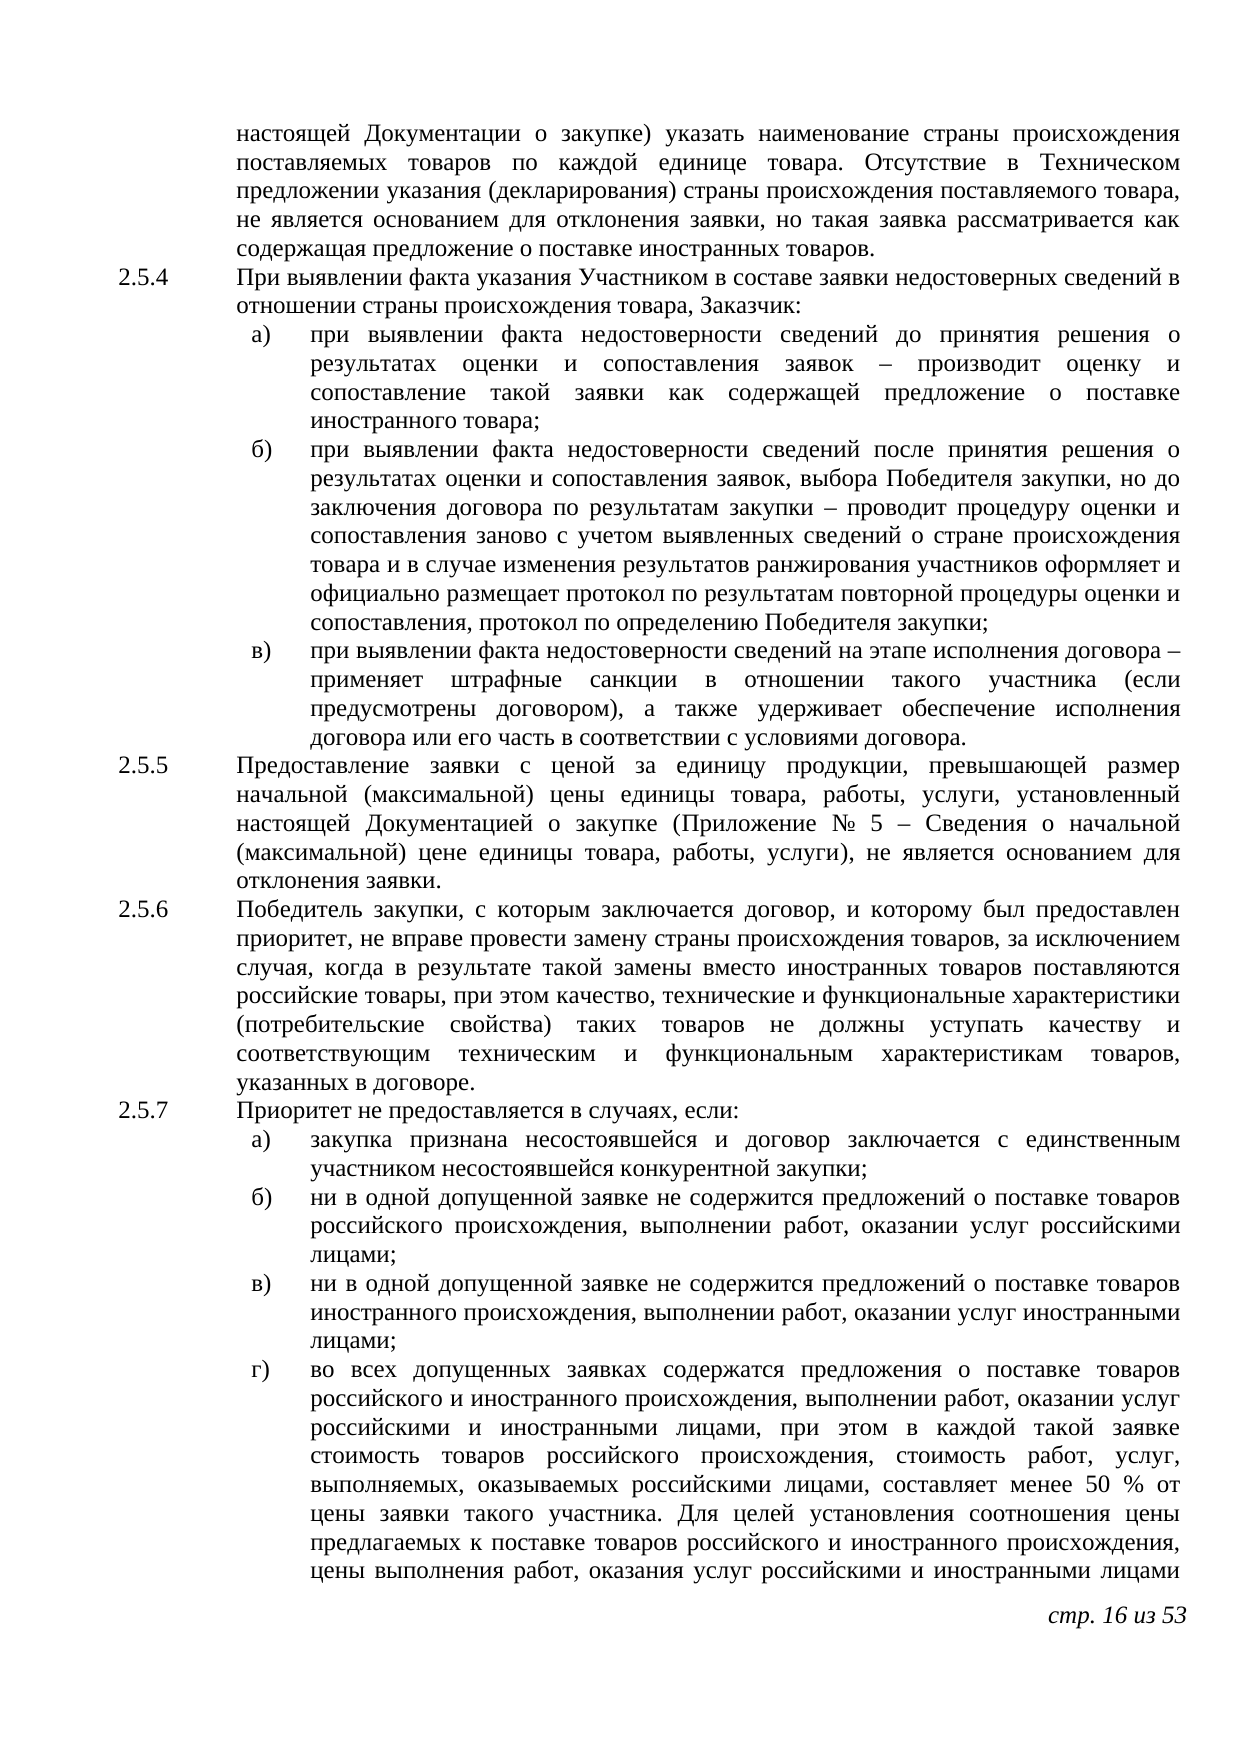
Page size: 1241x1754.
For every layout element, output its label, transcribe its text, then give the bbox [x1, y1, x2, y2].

list Приоритет не предоставляется в случаях, если: [118, 1096, 1181, 1124]
list закупка признана несостоявшейся и договор заключается с единственным участником несостоявшейся конкурентной закупки; [251, 1124, 1181, 1182]
list ни в одной допущенной заявке не содержится предложений о поставке товаров российского происхождения, выполнении работ, оказании услуг российскими лицами; [251, 1182, 1181, 1268]
list при выявлении факта недостоверности сведений после принятия решения о результатах оценки и сопоставления заявок, выбора Победителя закупки, но до заключения договора по результатам закупки – проводит процедуру оценки и сопоставления заново с учетом выявленных сведений о стране происхождения товара и в случае изменения результатов ранжирования участников оформляет и официально размещает протокол по результатам повторной процедуры оценки и сопоставления, протокол по определению Победителя закупки; [251, 434, 1181, 636]
list при выявлении факта недостоверности сведений до принятия решения о результатах оценки и сопоставления заявок – производит оценку и сопоставление такой заявки как содержащей предложение о поставке иностранного товара; [251, 319, 1181, 434]
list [251, 1354, 1181, 1584]
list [118, 118, 1181, 262]
list при выявлении факта недостоверности сведений на этапе исполнения договора – применяет штрафные санкции в отношении такого участника (если предусмотрены договором), а также удерживает обеспечение исполнения договора или его часть в соответствии с условиями договора. [251, 636, 1181, 751]
list Предоставление заявки с ценой за единицу продукции, превышающей размер начальной (максимальной) цены единицы товара, работы, услуги, установленный настоящей Документацией о закупке (Приложение № 5 – Сведения о начальной (максимальной) цене единицы товара, работы, услуги), не является основанием для отклонения заявки. [118, 751, 1181, 894]
list Победитель закупки, с которым заключается договор, и которому был предоставлен приоритет, не вправе провести замену страны происхождения товаров, за исключением случая, когда в результате такой замены вместо иностранных товаров поставляются российские товары, при этом качество, технические и функциональные характеристики (потребительские свойства) таких товаров не должны уступать качеству и соответствующим техническим и функциональным характеристикам товаров, указанных в договоре. [118, 894, 1181, 1096]
list При выявлении факта указания Участником в составе заявки недостоверных сведений в отношении страны происхождения товара, Заказчик: [118, 262, 1181, 319]
list ни в одной допущенной заявке не содержится предложений о поставке товаров иностранного происхождения, выполнении работ, оказании услуг иностранными лицами; [251, 1268, 1181, 1354]
